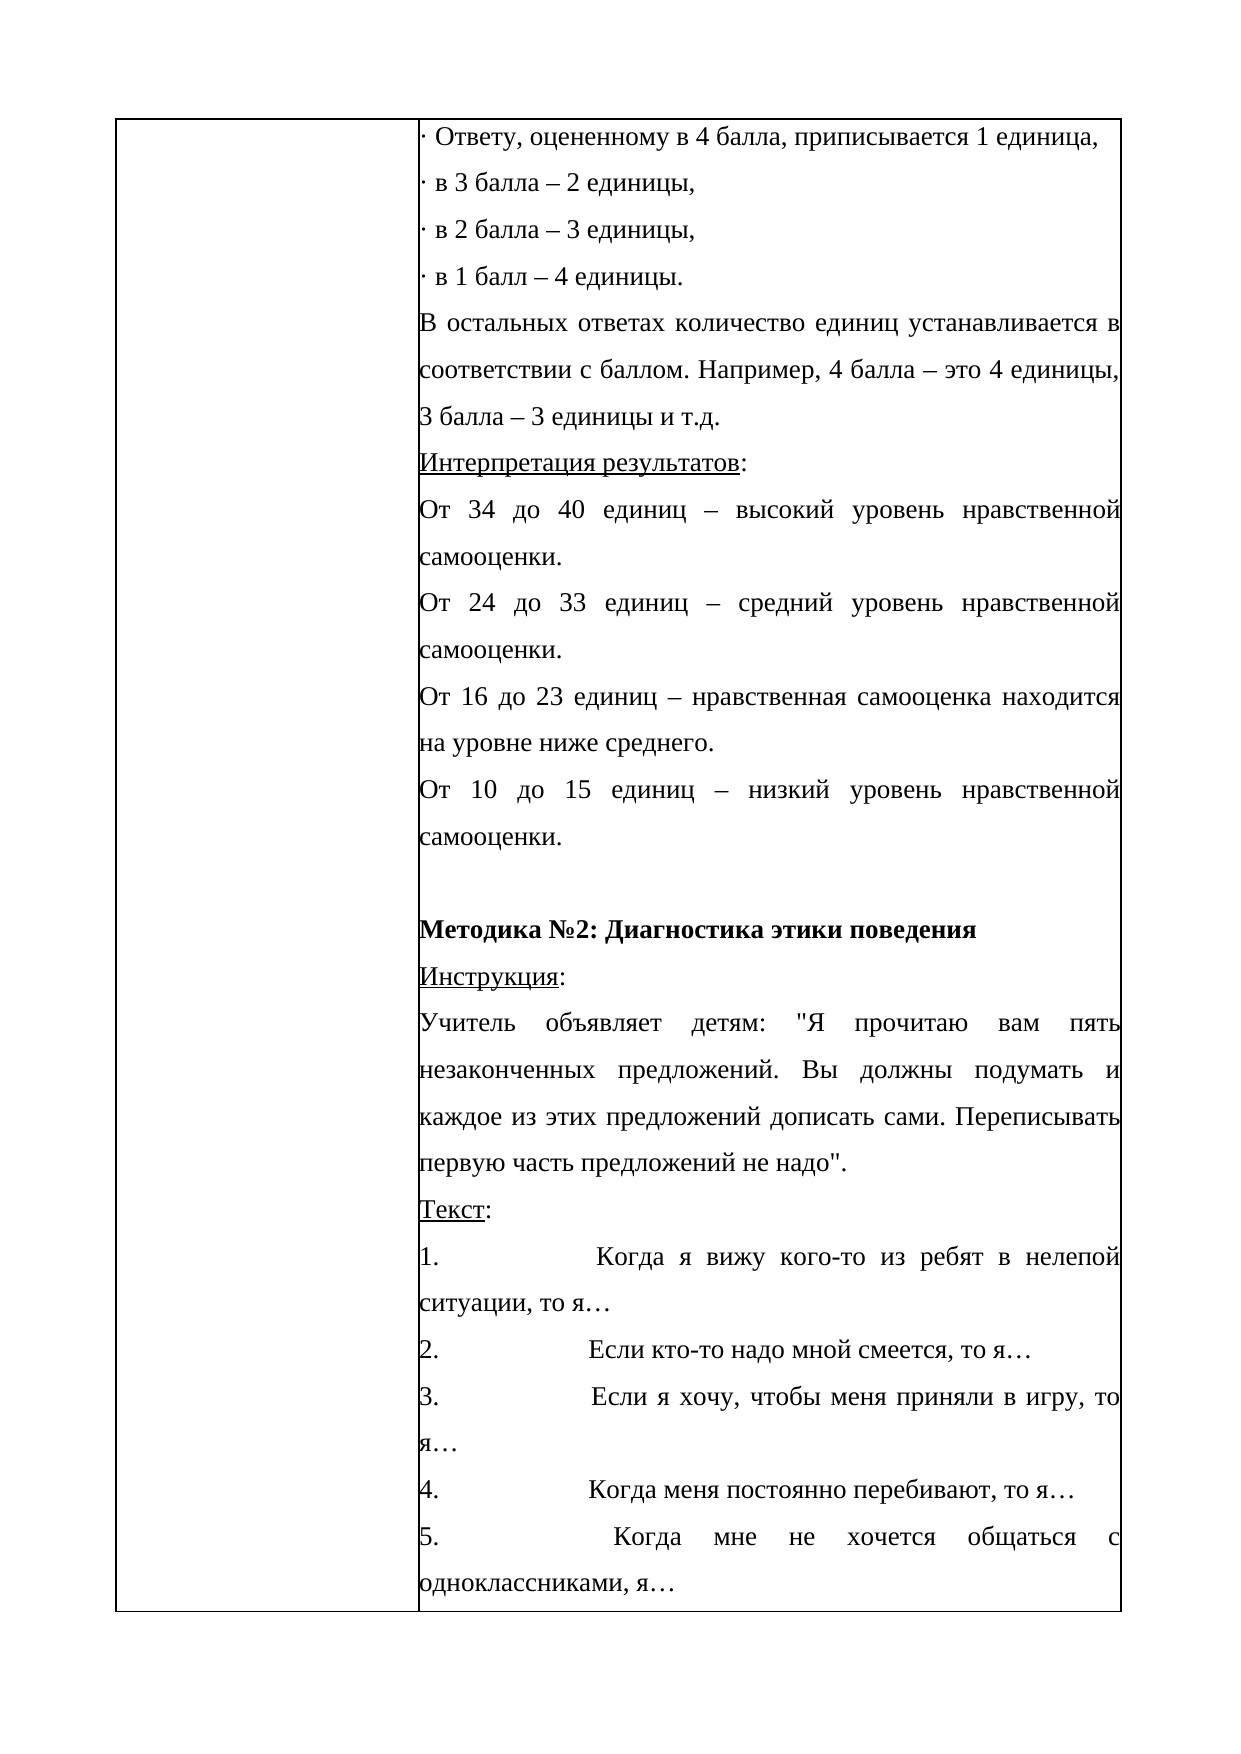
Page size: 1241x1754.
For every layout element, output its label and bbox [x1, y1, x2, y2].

table_header [420, 120, 1120, 1611]
table_header [117, 120, 418, 1611]
